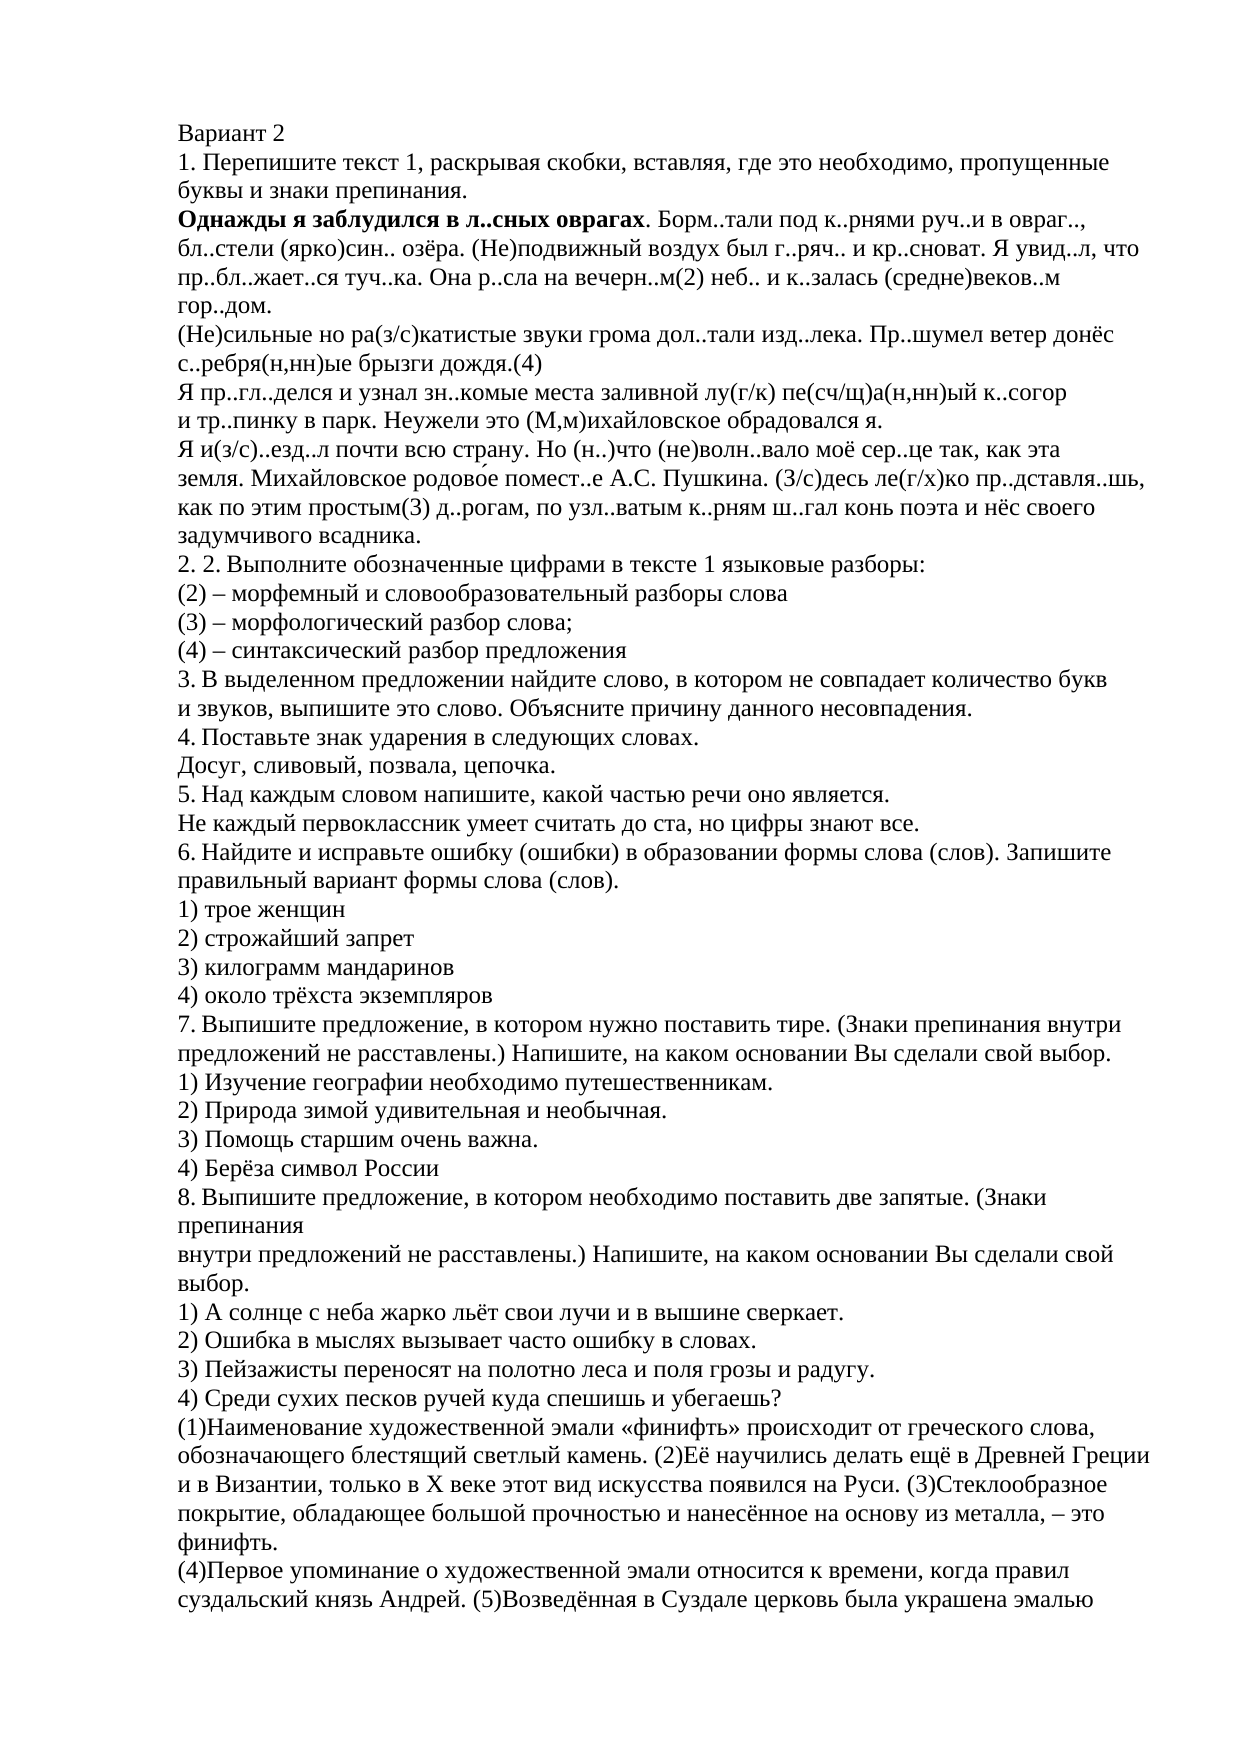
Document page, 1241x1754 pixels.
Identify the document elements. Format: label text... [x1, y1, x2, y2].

text (4)Первое упоминание о художественной эмали относится к времени, когда правил [177, 1556, 1152, 1584]
text задумчивого всадника. [177, 521, 1152, 549]
text пр..бл..жает..ся туч..ка. Она р..сла на вечерн..м(2) неб.. и к..залась (средне)веков..м гор..дом. [177, 262, 1152, 319]
text земля. Михайловское родово́е помест..е А.С. Пушкина. (З/с)десь ле(г/х)ко пр..дставля..шь, [177, 463, 1152, 492]
text 1) трое женщин [177, 894, 1152, 923]
text внутри предложений не расставлены.) Напишите, на каком основании Вы сделали свой [177, 1239, 1152, 1268]
text 4) Берёза символ России [177, 1153, 1152, 1182]
text финифть. [177, 1527, 1152, 1556]
text 8. Выпишите предложение, в котором необходимо поставить две запятые. (Знаки препинания [177, 1182, 1152, 1239]
text Я и(з/с)..езд..л почти всю страну. Но (н..)что (не)волн..вало моё сер..це так, как эта [177, 434, 1152, 463]
text (2) – морфемный и словообразовательный разборы слова [177, 578, 1152, 607]
text 4. Поставьте знак ударения в следующих словах. [177, 722, 1152, 751]
text и тр..пинку в парк. Неужели это (М,м)ихайловское обрадовался я. [177, 406, 1152, 434]
text 3. В выделенном предложении найдите слово, в котором не совпадает количество букв [177, 664, 1152, 693]
text 2) Ошибка в мыслях вызывает часто ошибку в словах. [177, 1326, 1152, 1354]
text суздальский князь Андрей. (5)Возведённая в Суздале церковь была украшена эмалью [177, 1584, 1152, 1613]
text 2. 2. Выполните обозначенные цифрами в тексте 1 языковые разборы: [177, 549, 1152, 578]
text 2) строжайший запрет [177, 923, 1152, 952]
text Вариант 2 [177, 118, 1152, 147]
text 3) Помощь старшим очень важна. [177, 1124, 1152, 1153]
text предложений не расставлены.) Напишите, на каком основании Вы сделали свой выбор. [177, 1038, 1152, 1067]
text (1)Наименование художественной эмали «финифть» происходит от греческого слова, [177, 1412, 1152, 1441]
text Не каждый первоклассник умеет считать до ста, но цифры знают все. [177, 808, 1152, 837]
text обозначающего блестящий светлый камень. (2)Её научились делать ещё в Древней Греции [177, 1441, 1152, 1469]
text как по этим простым(3) д..рогам, по узл..ватым к..рням ш..гал конь поэта и нёс своего [177, 492, 1152, 521]
text правильный вариант формы слова (слов). [177, 866, 1152, 894]
text 3) килограмм мандаринов [177, 952, 1152, 981]
text 7. Выпишите предложение, в котором нужно поставить тире. (Знаки препинания внутри [177, 1009, 1152, 1038]
text бл..стели (ярко)син.. озёра. (Не)подвижный воздух был г..ряч.. и кр..сноват. Я увид..л, что [177, 233, 1152, 262]
text Досуг, сливовый, позвала, цепочка. [177, 751, 1152, 779]
text 3) Пейзажисты переносят на полотно леса и поля грозы и радугу. [177, 1354, 1152, 1383]
text 4) Среди сухих песков ручей куда спешишь и убегаешь? [177, 1383, 1152, 1412]
text (3) – морфологический разбор слова; [177, 607, 1152, 636]
text 6. Найдите и исправьте ошибку (ошибки) в образовании формы слова (слов). Запишите [177, 837, 1152, 866]
text (Не)сильные но ра(з/с)катистые звуки грома дол..тали изд..лека. Пр..шумел ветер донёс [177, 319, 1152, 348]
text 2) Природа зимой удивительная и необычная. [177, 1096, 1152, 1124]
text покрытие, обладающее большой прочностью и нанесённое на основу из металла, – это [177, 1498, 1152, 1527]
text и звуков, выпишите это слово. Объясните причину данного несовпадения. [177, 693, 1152, 722]
text 5. Над каждым словом напишите, какой частью речи оно является. [177, 779, 1152, 808]
text 1. Перепишите текст 1, раскрывая скобки, вставляя, где это необходимо, пропущенные буквы и знаки препинания. [177, 147, 1152, 204]
text Я пр..гл..делся и узнал зн..комые места заливной лу(г/к) пе(сч/щ)а(н,нн)ый к..согор [177, 377, 1152, 406]
text 4) около трёхста экземпляров [177, 981, 1152, 1009]
text 1) А солнце с неба жарко льёт свои лучи и в вышине сверкает. [177, 1297, 1152, 1326]
text с..ребря(н,нн)ые брызги дождя.(4) [177, 348, 1152, 377]
text Однажды я заблудился в л..сных оврагах. Борм..тали под к..рнями руч..и в овраг.., [177, 204, 1152, 233]
text (4) – синтаксический разбор предложения [177, 636, 1152, 664]
text и в Византии, только в X веке этот вид искусства появился на Руси. (3)Стеклообразное [177, 1469, 1152, 1498]
text выбор. [177, 1268, 1152, 1297]
text 1) Изучение географии необходимо путешественникам. [177, 1067, 1152, 1096]
